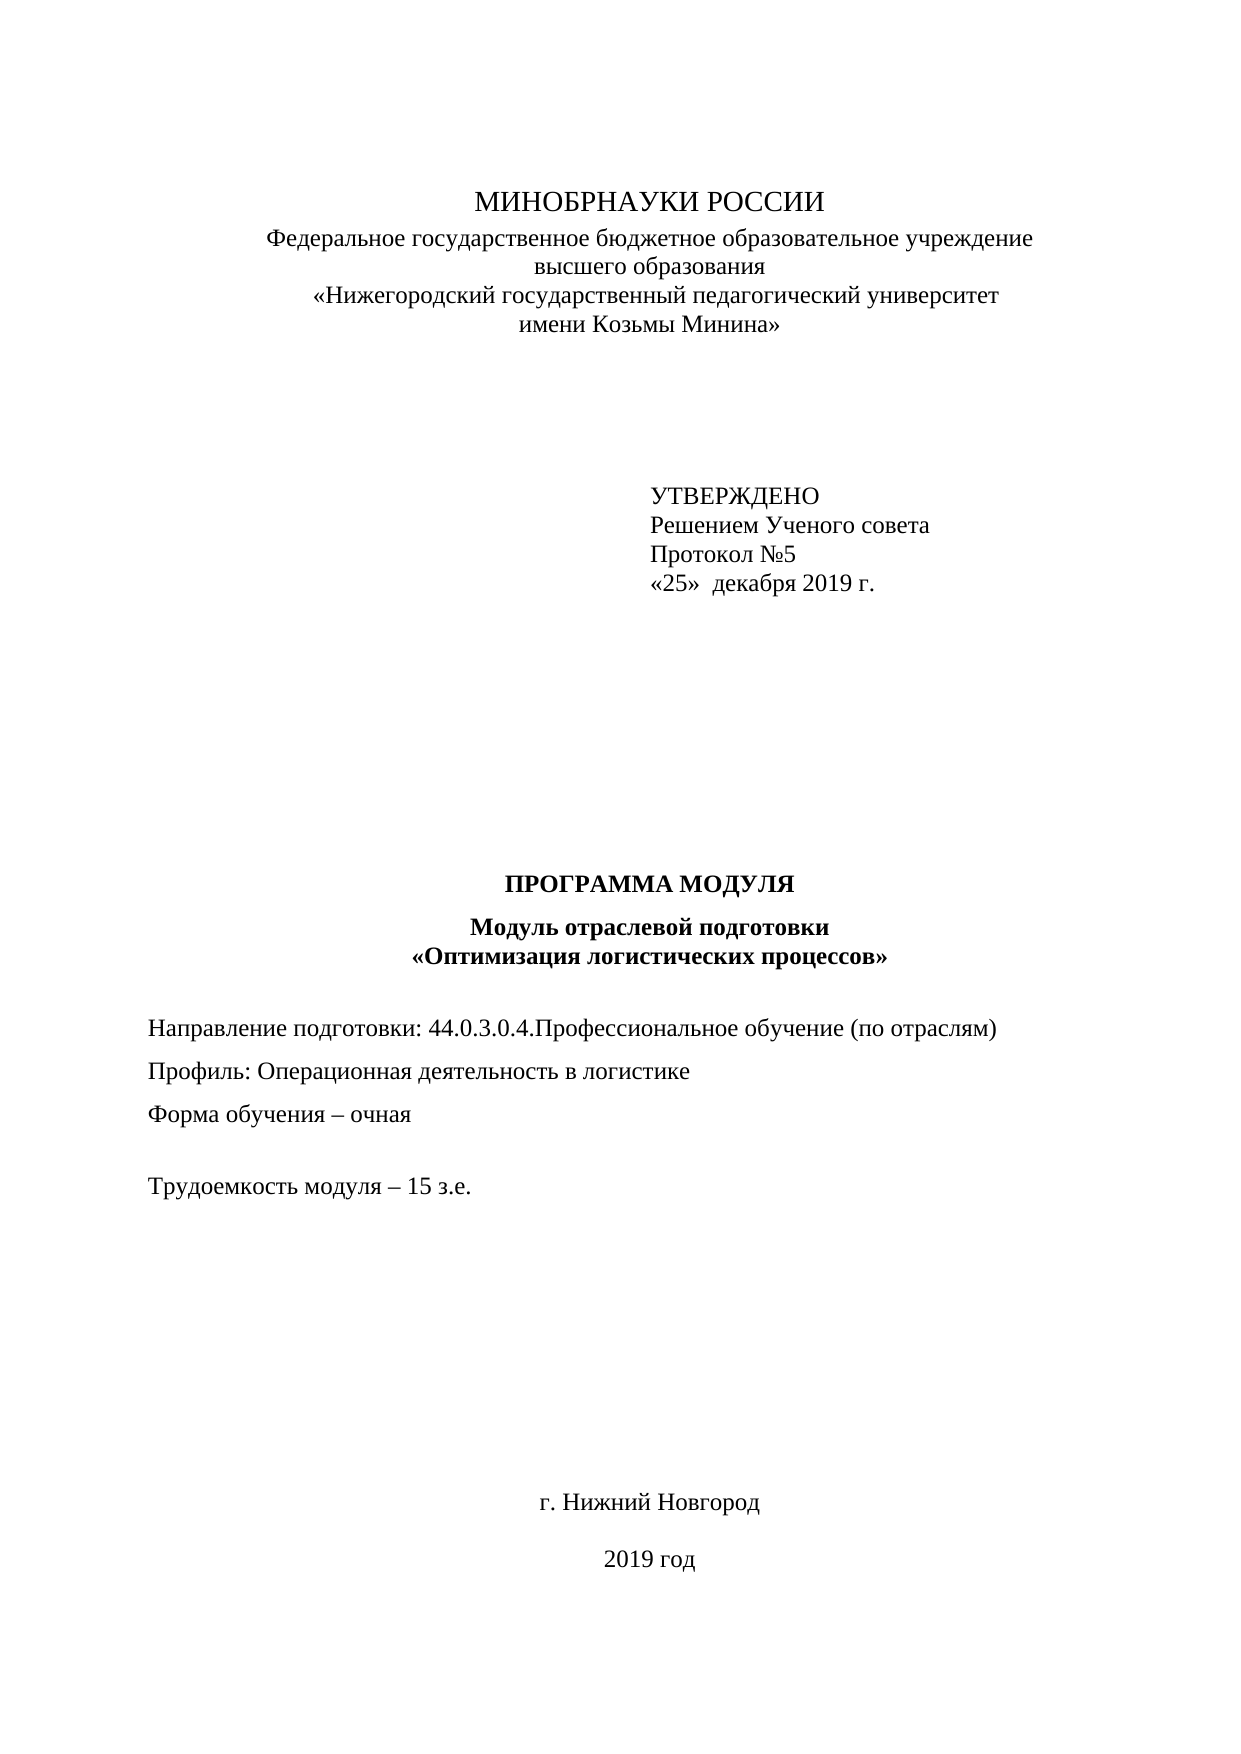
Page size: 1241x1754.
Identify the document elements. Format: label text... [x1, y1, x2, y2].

text Трудоемкость модуля – 15 з.е. [148, 1171, 1152, 1199]
text УТВЕРЖДЕНО [650, 481, 1152, 510]
text программа модуля [148, 869, 1152, 898]
text Форма обучения – очная [148, 1099, 1152, 1128]
text 2019 год [148, 1544, 1152, 1573]
text Протокол №5 [650, 539, 1152, 568]
text Решением Ученого совета [650, 510, 1152, 539]
text Направление подготовки: 44.0.3.0.4.Профессиональное обучение (по отраслям) [148, 1013, 1152, 1041]
text МИНОБРНАУКИ РОССИИ [148, 184, 1152, 218]
text имени Козьмы Минина» [148, 309, 1152, 338]
text Федеральное государственное бюджетное образовательное учреждение [148, 223, 1152, 251]
text «25» декабря 2019 г. [650, 568, 1152, 596]
text г. Нижний Новгород [148, 1487, 1152, 1516]
text Модуль отраслевой подготовки [148, 912, 1152, 941]
text Профиль: Операционная деятельность в логистике [148, 1056, 1152, 1084]
text «Нижегородский государственный педагогический университет [148, 280, 1152, 309]
text «Оптимизация логистических процессов» [148, 941, 1152, 969]
text высшего образования [148, 251, 1152, 280]
